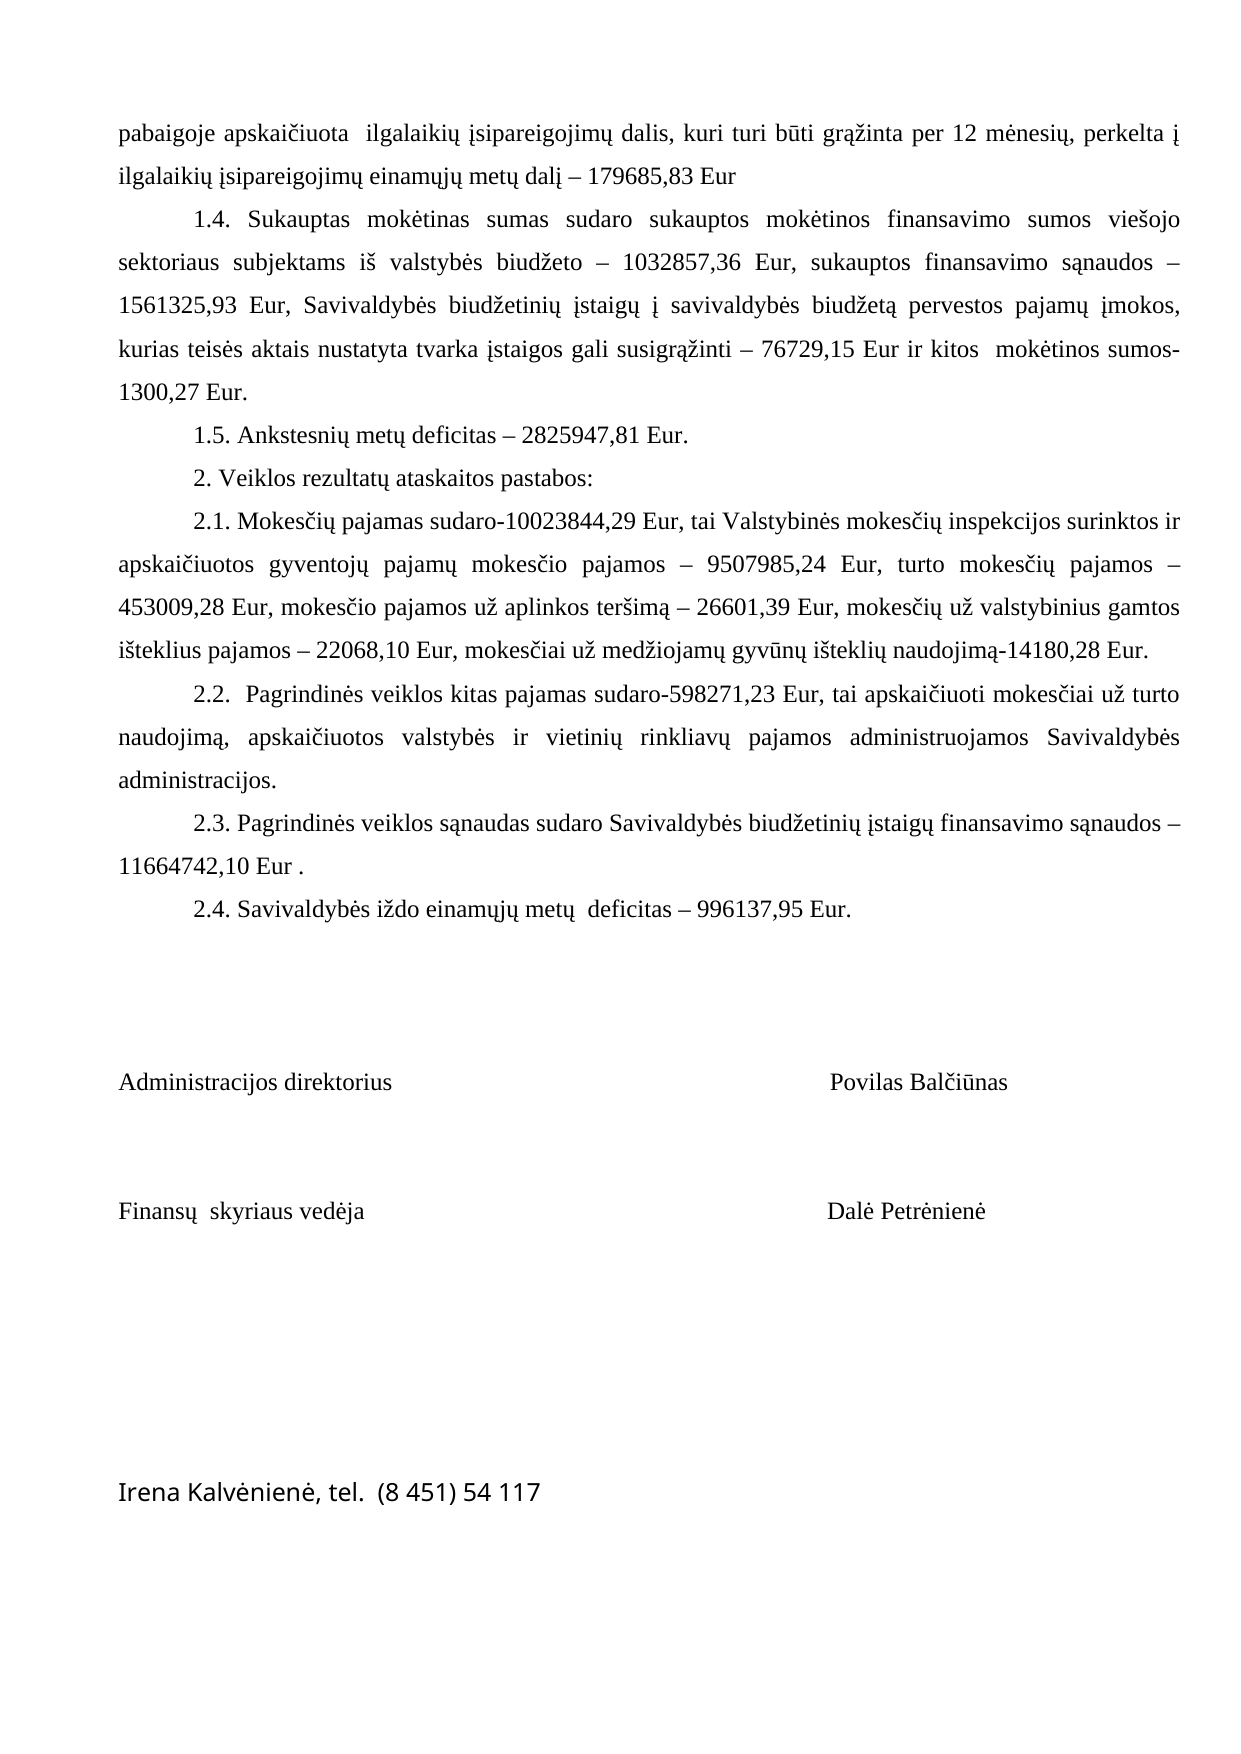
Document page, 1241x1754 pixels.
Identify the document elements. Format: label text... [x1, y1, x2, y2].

text Irena Kalvėnienė, tel. (8 451) 54 117 [118, 1475, 1181, 1509]
text 2.3. Pagrindinės veiklos sąnaudas sudaro Savivaldybės biudžetinių įstaigų finansavimo sąnaudos – 11664742,10 Eur . [118, 808, 1181, 880]
text 2.4. Savivaldybės iždo einamųjų metų deficitas – 996137,95 Eur. [118, 894, 1181, 923]
text Finansų skyriaus vedėja Dalė Petrėnienė [118, 1196, 1181, 1225]
text 1.4. Sukauptas mokėtinas sumas sudaro sukauptos mokėtinos finansavimo sumos viešojo sektoriaus subjektams iš valstybės biudžeto – 1032857,36 Eur, sukauptos finansavimo sąnaudos – 1561325,93 Eur, Savivaldybės biudžetinių įstaigų į savivaldybės biudžetą pervestos pajamų įmokos, kurias teisės aktais nustatyta tvarka įstaigos gali susigrąžinti – 76729,15 Eur ir kitos mokėtinos sumos-1300,27 Eur. [118, 204, 1181, 406]
text 2.2. Pagrindinės veiklos kitas pajamas sudaro-598271,23 Eur, tai apskaičiuoti mokesčiai už turto naudojimą, apskaičiuotos valstybės ir vietinių rinkliavų pajamos administruojamos Savivaldybės administracijos. [118, 679, 1181, 794]
text Administracijos direktorius Povilas Balčiūnas [118, 1067, 1181, 1096]
text 2.1. Mokesčių pajamas sudaro-10023844,29 Eur, tai Valstybinės mokesčių inspekcijos surinktos ir apskaičiuotos gyventojų pajamų mokesčio pajamos – 9507985,24 Eur, turto mokesčių pajamos – 453009,28 Eur, mokesčio pajamos už aplinkos teršimą – 26601,39 Eur, mokesčių už valstybinius gamtos išteklius pajamos – 22068,10 Eur, mokesčiai už medžiojamų gyvūnų išteklių naudojimą-14180,28 Eur. [118, 506, 1181, 664]
text 1.5. Ankstesnių metų deficitas – 2825947,81 Eur. [118, 420, 1181, 449]
text 2. Veiklos rezultatų ataskaitos pastabos: [118, 463, 1181, 492]
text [118, 118, 1181, 190]
